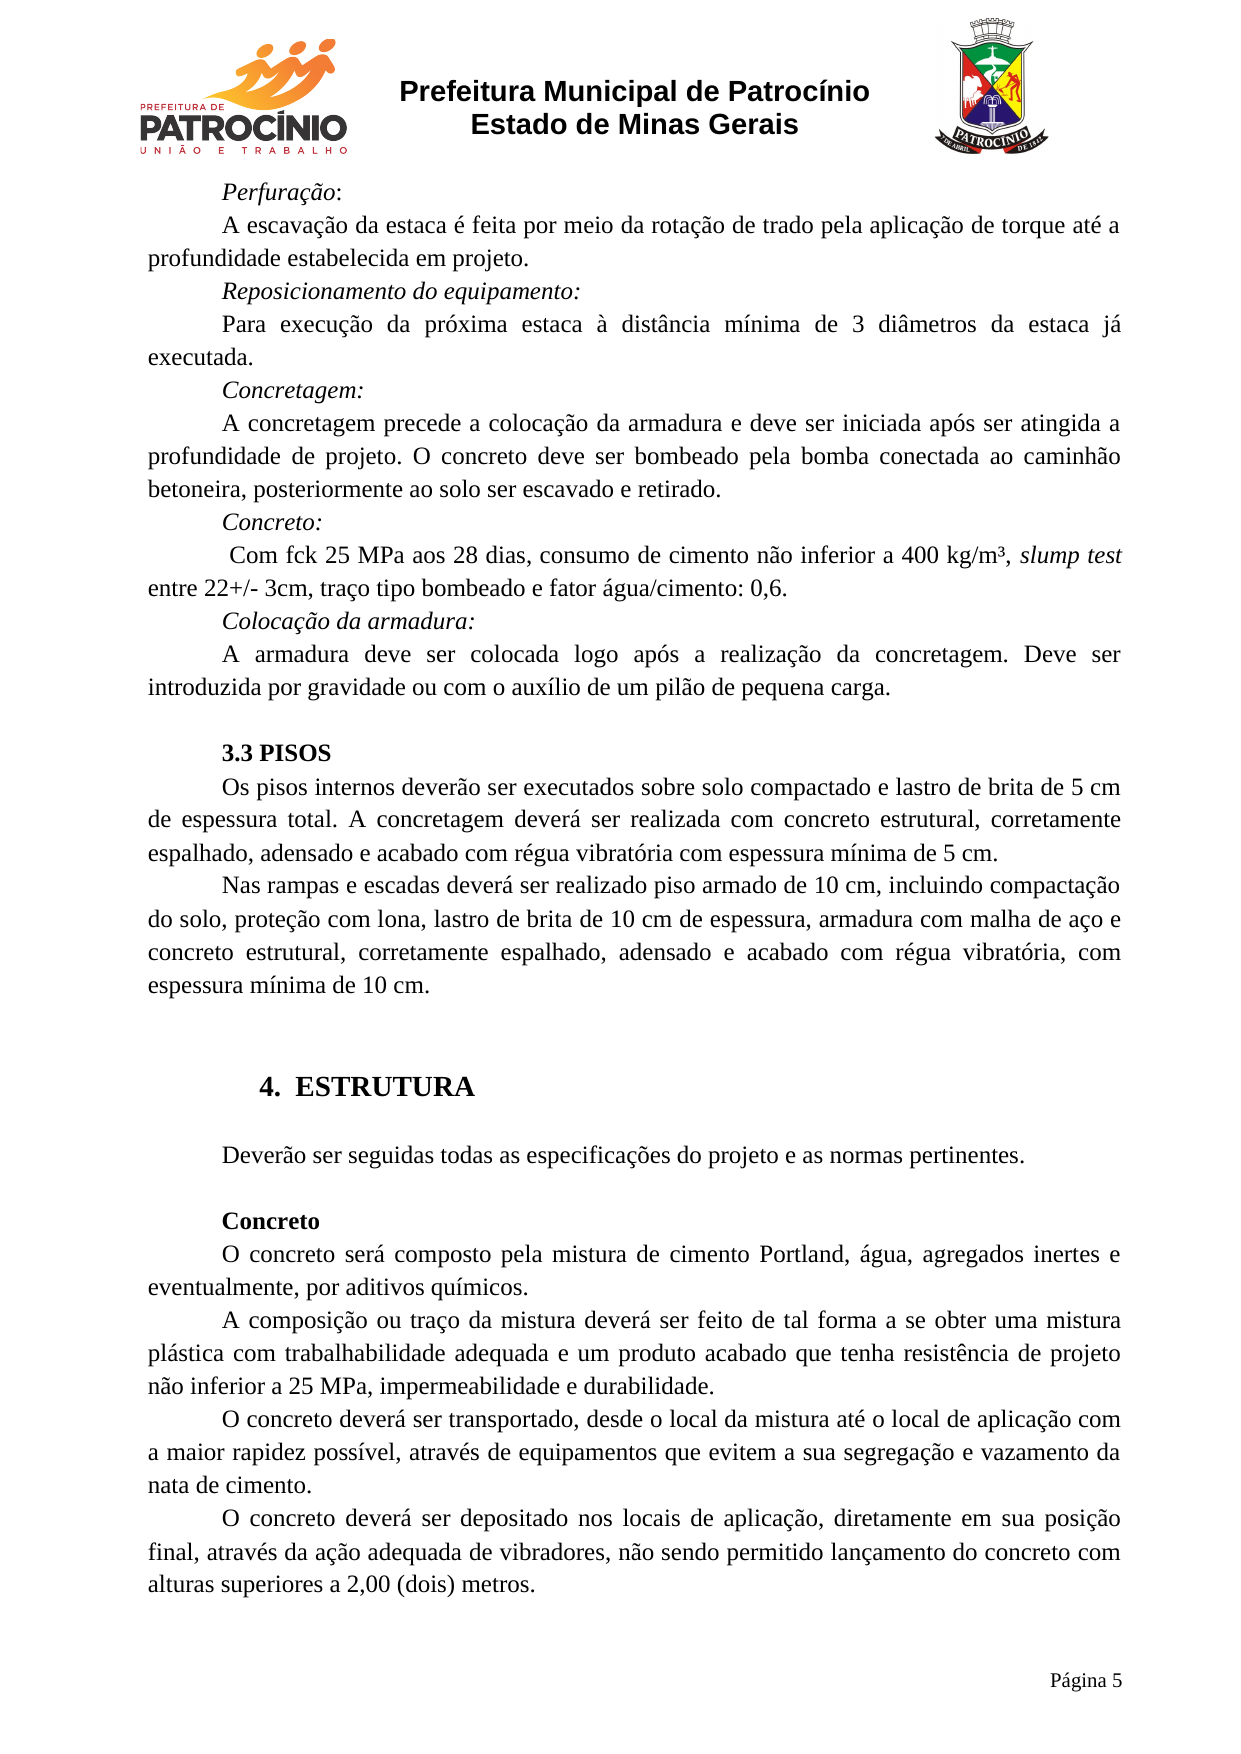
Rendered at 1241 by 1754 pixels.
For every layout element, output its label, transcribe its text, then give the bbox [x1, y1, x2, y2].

subtitle ESTRUTURA [185, 1069, 1122, 1102]
text A armadura deve ser colocada logo após a realização da concretagem. Deve ser introduzida por gravidade ou com o auxílio de um pilão de pequena carga. [148, 639, 1122, 701]
text O concreto deverá ser transportado, desde o local da mistura até o local de aplicação com a maior rapidez possível, através de equipamentos que evitem a sua segregação e vazamento da nata de cimento. [148, 1404, 1122, 1499]
text Para execução da próxima estaca à distância mínima de 3 diâmetros da estaca já executada. [148, 309, 1122, 371]
text O concreto será composto pela mistura de cimento Portland, água, agregados inertes e eventualmente, por aditivos químicos. [148, 1239, 1122, 1301]
text O concreto deverá ser depositado nos locais de aplicação, diretamente em sua posição final, através da ação adequada de vibradores, não sendo permitido lançamento do concreto com alturas superiores a 2,00 (dois) metros. [148, 1503, 1122, 1598]
text Concreto: [148, 507, 1122, 536]
text Nas rampas e escadas deverá ser realizado piso armado de 10 cm, incluindo compactação do solo, proteção com lona, lastro de brita de 10 cm de espessura, armadura com malha de aço e concreto estrutural, corretamente espalhado, adensado e acabado com régua vibratória, com espessura mínima de 10 cm. [148, 871, 1122, 998]
picture [140, 39, 347, 154]
text A composição ou traço da mistura deverá ser feito de tal forma a se obter uma mistura plástica com trabalhabilidade adequada e um produto acabado que tenha resistência de projeto não inferior a 25 MPa, impermeabilidade e durabilidade. [148, 1305, 1122, 1400]
text Os pisos internos deverão ser executados sobre solo compactado e lastro de brita de 5 cm de espessura total. A concretagem deverá ser realizada com concreto estrutural, corretamente espalhado, adensado e acabado com régua vibratória com espessura mínima de 5 cm. [148, 772, 1122, 866]
text Concretagem: [148, 375, 1122, 404]
subtitle Concreto [148, 1206, 1122, 1235]
text Reposicionamento do equipamento: [148, 276, 1122, 305]
text Com fck 25 MPa aos 28 dias, consumo de cimento não inferior a 400 kg/m³, slump test entre 22+/- 3cm, traço tipo bombeado e fator água/cimento: 0,6. [148, 540, 1122, 602]
text Colocação da armadura: [148, 606, 1122, 635]
text 3.3 PISOS [148, 738, 1122, 767]
text A escavação da estaca é feita por meio da rotação de trado pela aplicação de torque até a profundidade estabelecida em projeto. [148, 210, 1122, 272]
text Deverão ser seguidas todas as especificações do projeto e as normas pertinentes. [148, 1140, 1122, 1169]
picture [934, 18, 1049, 154]
text Perfuração: [148, 177, 1122, 206]
text A concretagem precede a colocação da armadura e deve ser iniciada após ser atingida a profundidade de projeto. O concreto deve ser bombeado pela bomba conectada ao caminhão betoneira, posteriormente ao solo ser escavado e retirado. [148, 408, 1122, 503]
